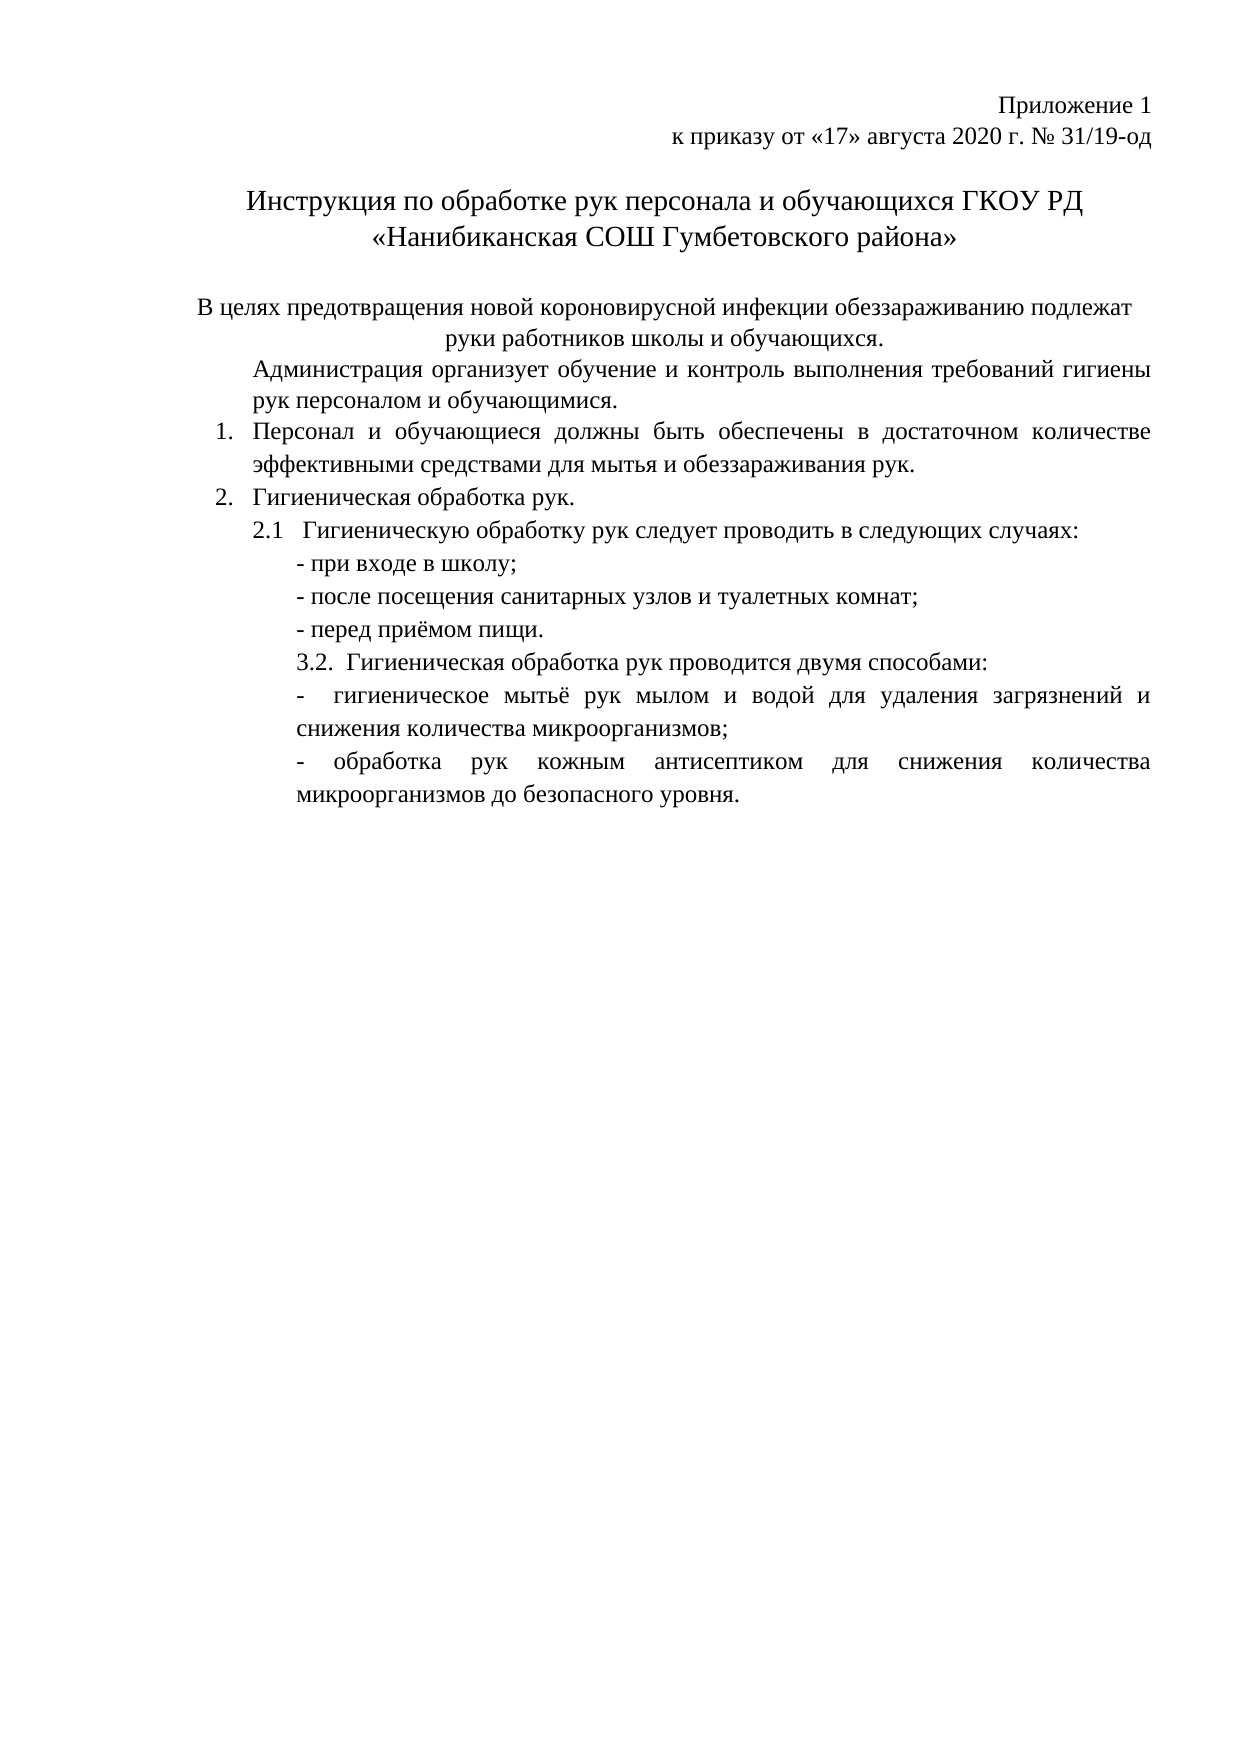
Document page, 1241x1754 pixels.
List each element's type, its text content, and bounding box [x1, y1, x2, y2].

text Приложение 1 [177, 90, 1152, 119]
list 3.2. Гигиеническая обработка рук проводится двумя способами: [296, 647, 1152, 676]
list - при входе в школу; [296, 548, 1152, 577]
list - гигиеническое мытьё рук мылом и водой для удаления загрязнений и снижения количества микроорганизмов; [296, 680, 1152, 742]
text к приказу от «17» августа 2020 г. № 31/19-од [177, 121, 1152, 150]
text Администрация организует обучение и контроль выполнения требований гигиены рук персоналом и обучающимися. [252, 354, 1152, 414]
list Персонал и обучающиеся должны быть обеспечены в достаточном количестве эффективными средствами для мытья и обеззараживания рук. [215, 416, 1152, 478]
list Гигиеническую обработку рук следует проводить в следующих случаях: [252, 515, 1152, 544]
text Инструкция по обработке рук персонала и обучающихся ГКОУ РД «Нанибиканская СОШ Гумбетовского района» [177, 183, 1152, 253]
list - после посещения санитарных узлов и туалетных комнат; [296, 581, 1152, 610]
list - перед приёмом пищи. [296, 614, 1152, 643]
text В целях предотвращения новой короновирусной инфекции обеззараживанию подлежат руки работников школы и обучающихся. [177, 292, 1152, 352]
list Гигиеническая обработка рук. [215, 482, 1152, 511]
list - обработка рук кожным антисептиком для снижения количества микроорганизмов до безопасного уровня. [296, 746, 1152, 808]
